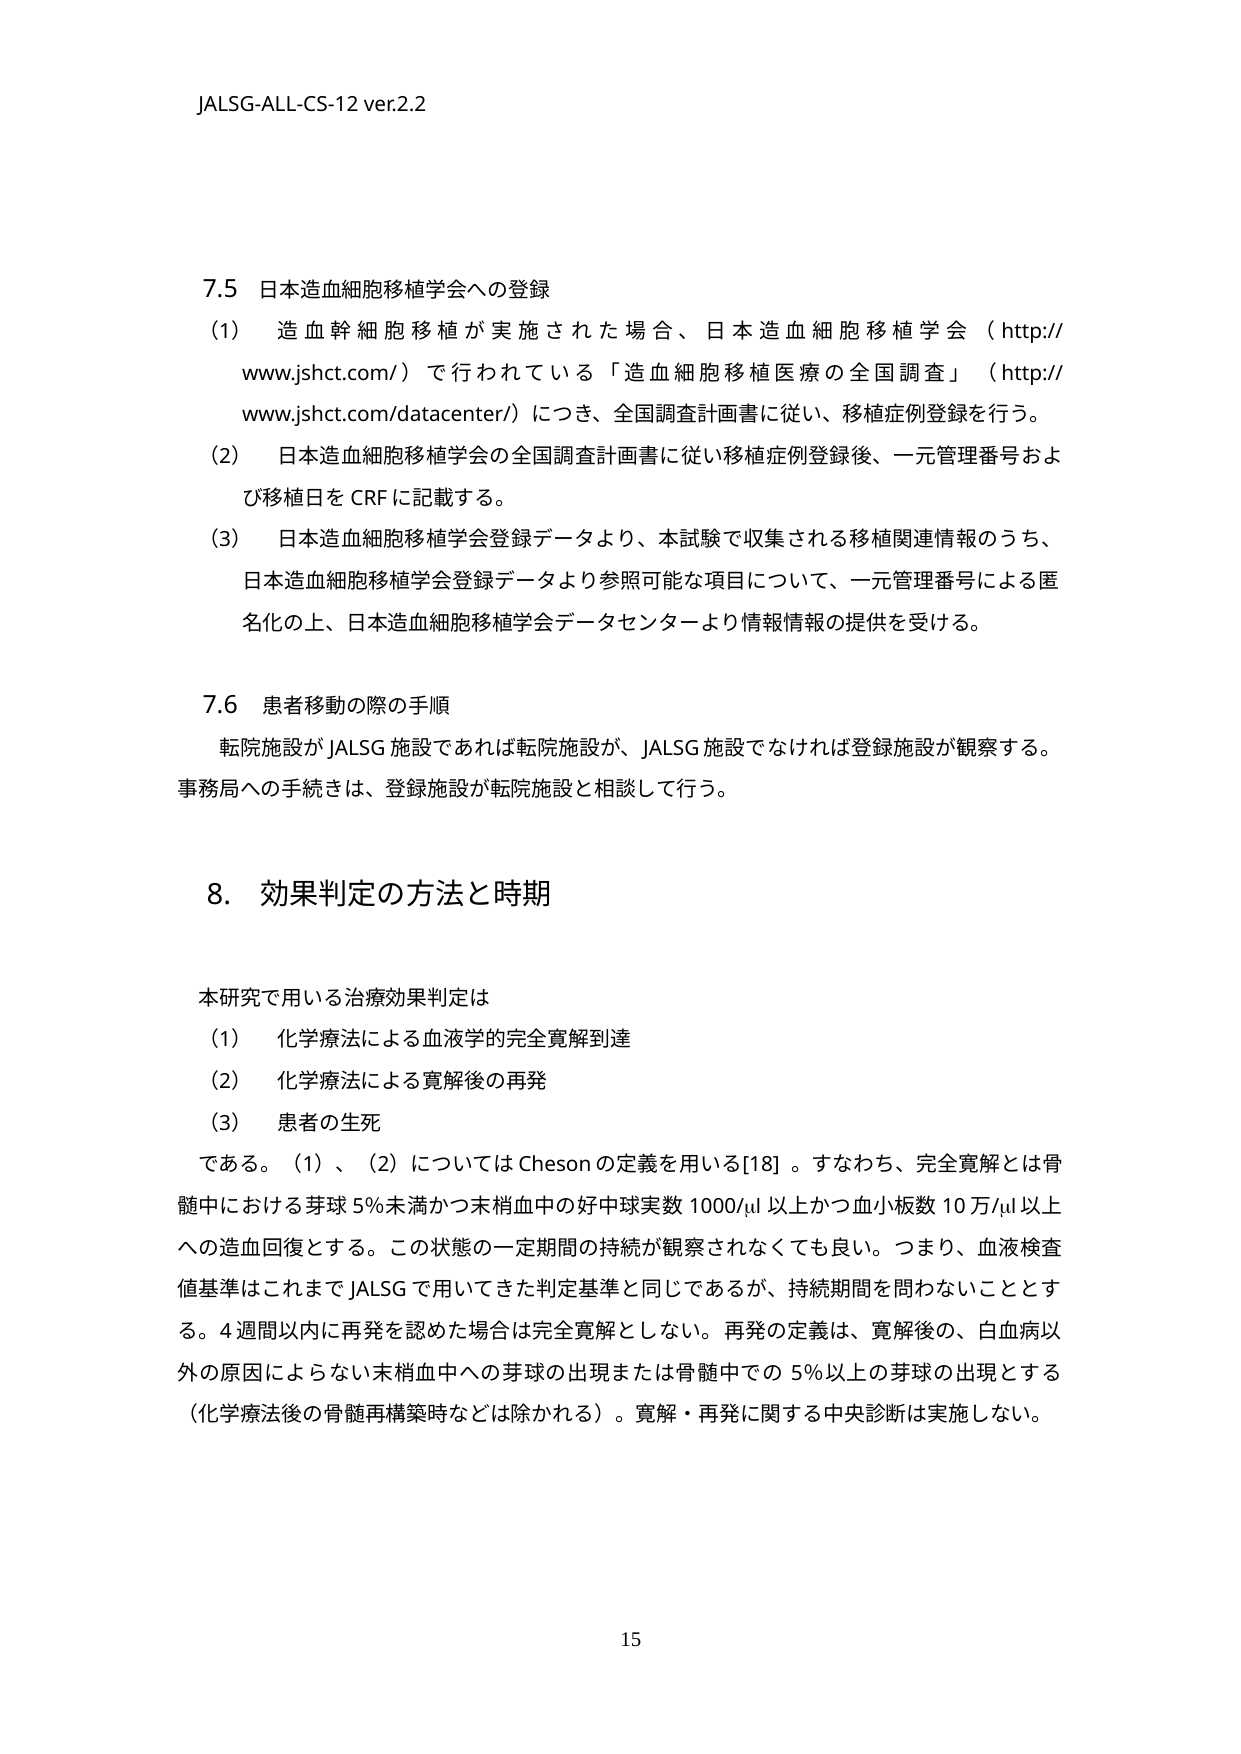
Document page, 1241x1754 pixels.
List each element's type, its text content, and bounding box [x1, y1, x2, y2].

text である。（1）、（2）についてはChesonの定義を用いる[18] 。すなわち、完全寛解とは骨髄中における芽球5％未満かつ末梢血中の好中球実数1000/l 以上かつ血小板数10万/l以上への造血回復とする。この状態の一定期間の持続が観察されなくても良い。つまり、血液検査値基準はこれまでJALSGで用いてきた判定基準と同じであるが、持続期間を問わないこととする。4週間以内に再発を認めた場合は完全寛解としない。再発の定義は、寛解後の、白血病以外の原因によらない末梢血中への芽球の出現または骨髄中での5％以上の芽球の出現とする（化学療法後の骨髄再構築時などは除かれる）。寛解・再発に関する中央診断は実施しない。 [177, 1142, 1063, 1433]
subtitle 7.5 日本造血細胞移植学会への登録 [177, 267, 1063, 308]
list 化学療法による寛解後の再発 [198, 1058, 1063, 1100]
text 転院施設がJALSG施設であれば転院施設が、JALSG施設でなければ登録施設が観察する。事務局への手続きは、登録施設が転院施設と相談して行う。 [177, 725, 1063, 808]
list 日本造血細胞移植学会の全国調査計画書に従い移植症例登録後、一元管理番号および移植日をCRFに記載する。 [198, 433, 1063, 517]
list 患者の生死 [198, 1100, 1063, 1142]
list 日本造血細胞移植学会登録データより、本試験で収集される移植関連情報のうち、日本造血細胞移植学会登録データより参照可能な項目について、一元管理番号による匿名化の上、日本造血細胞移植学会データセンターより情報情報の提供を受ける。 [198, 517, 1063, 642]
list 造血幹細胞移植が実施された場合、日本造血細胞移植学会（http://www.jshct.com/）で行われている「造血細胞移植医療の全国調査」（http://www.jshct.com/datacenter/）につき、全国調査計画書に従い、移植症例登録を行う。 [198, 308, 1063, 433]
subtitle 8. 効果判定の方法と時期 [177, 850, 1063, 933]
subtitle 7.6 患者移動の際の手順 [177, 683, 1063, 725]
list 化学療法による血液学的完全寛解到達 [198, 1017, 1063, 1058]
text 本研究で用いる治療効果判定は [177, 975, 1063, 1017]
